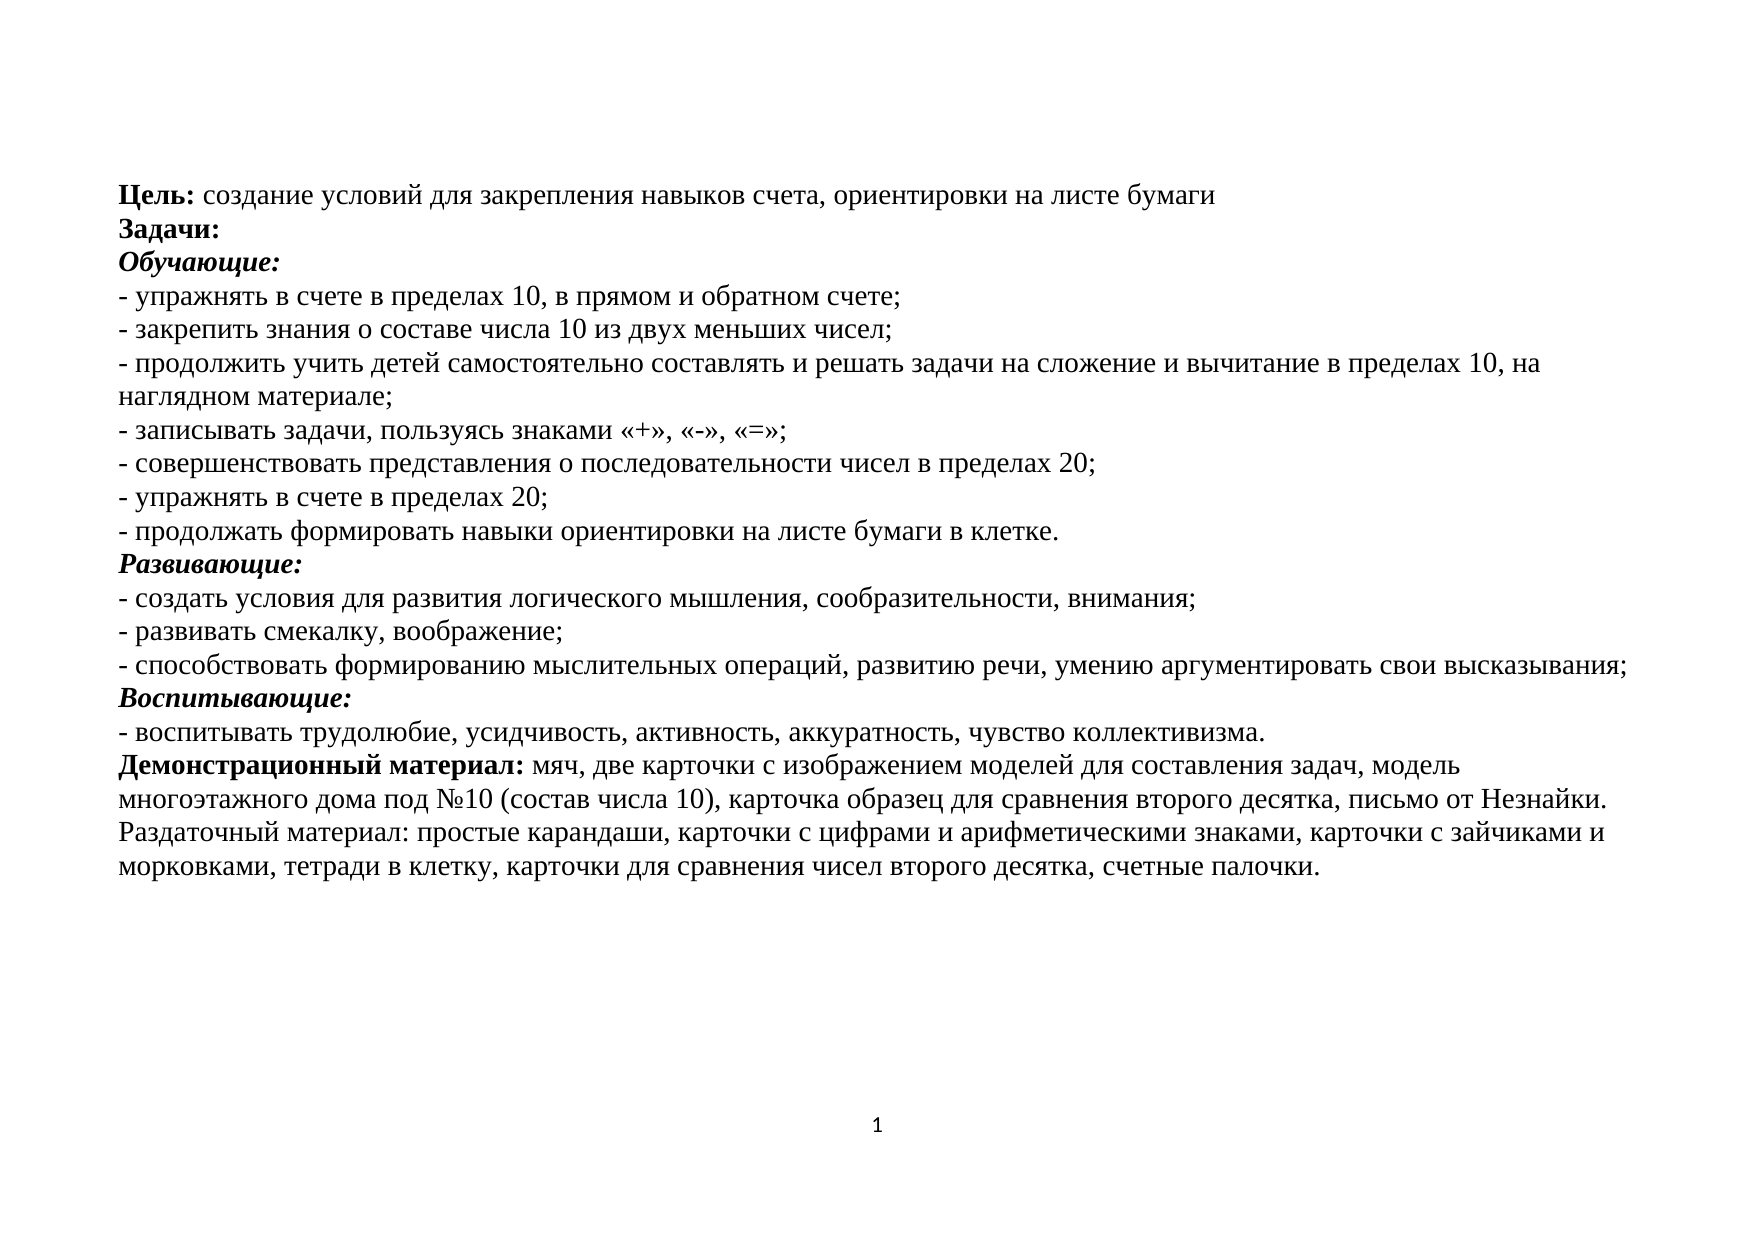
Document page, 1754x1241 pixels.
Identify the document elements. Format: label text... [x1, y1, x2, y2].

text - упражнять в счете в пределах 20; [118, 479, 1636, 513]
text - создать условия для развития логического мышления, сообразительности, внимания; [118, 580, 1636, 613]
text Цель: создание условий для закрепления навыков счета, ориентировки на листе бумаги [118, 177, 1636, 211]
text - записывать задачи, пользуясь знаками «+», «-», «=»; [118, 412, 1636, 446]
text Развивающие: [118, 546, 1636, 580]
text Задачи: [118, 211, 1636, 244]
text Демонстрационный материал: мяч, две карточки с изображением моделей для составления задач, модель многоэтажного дома под №10 (состав числа 10), карточка образец для сравнения второго десятка, письмо от Незнайки. [118, 747, 1636, 814]
text - упражнять в счете в пределах 10, в прямом и обратном счете; [118, 278, 1636, 311]
text - закрепить знания о составе числа 10 из двух меньших чисел; [118, 311, 1636, 345]
text - продолжать формировать навыки ориентировки на листе бумаги в клетке. [118, 513, 1636, 546]
text Обучающие: [118, 244, 1636, 278]
text - воспитывать трудолюбие, усидчивость, активность, аккуратность, чувство коллективизма. [118, 714, 1636, 747]
text Воспитывающие: [118, 680, 1636, 714]
text - продолжить учить детей самостоятельно составлять и решать задачи на сложение и вычитание в пределах 10, на наглядном материале; [118, 345, 1636, 412]
text - развивать смекалку, воображение; [118, 613, 1636, 647]
text Раздаточный материал: простые карандаши, карточки с цифрами и арифметическими знаками, карточки с зайчиками и морковками, тетради в клетку, карточки для сравнения чисел второго десятка, счетные палочки. [118, 814, 1636, 882]
text - способствовать формированию мыслительных операций, развитию речи, умению аргументировать свои высказывания; [118, 647, 1636, 680]
text - совершенствовать представления о последовательности чисел в пределах 20; [118, 446, 1636, 479]
